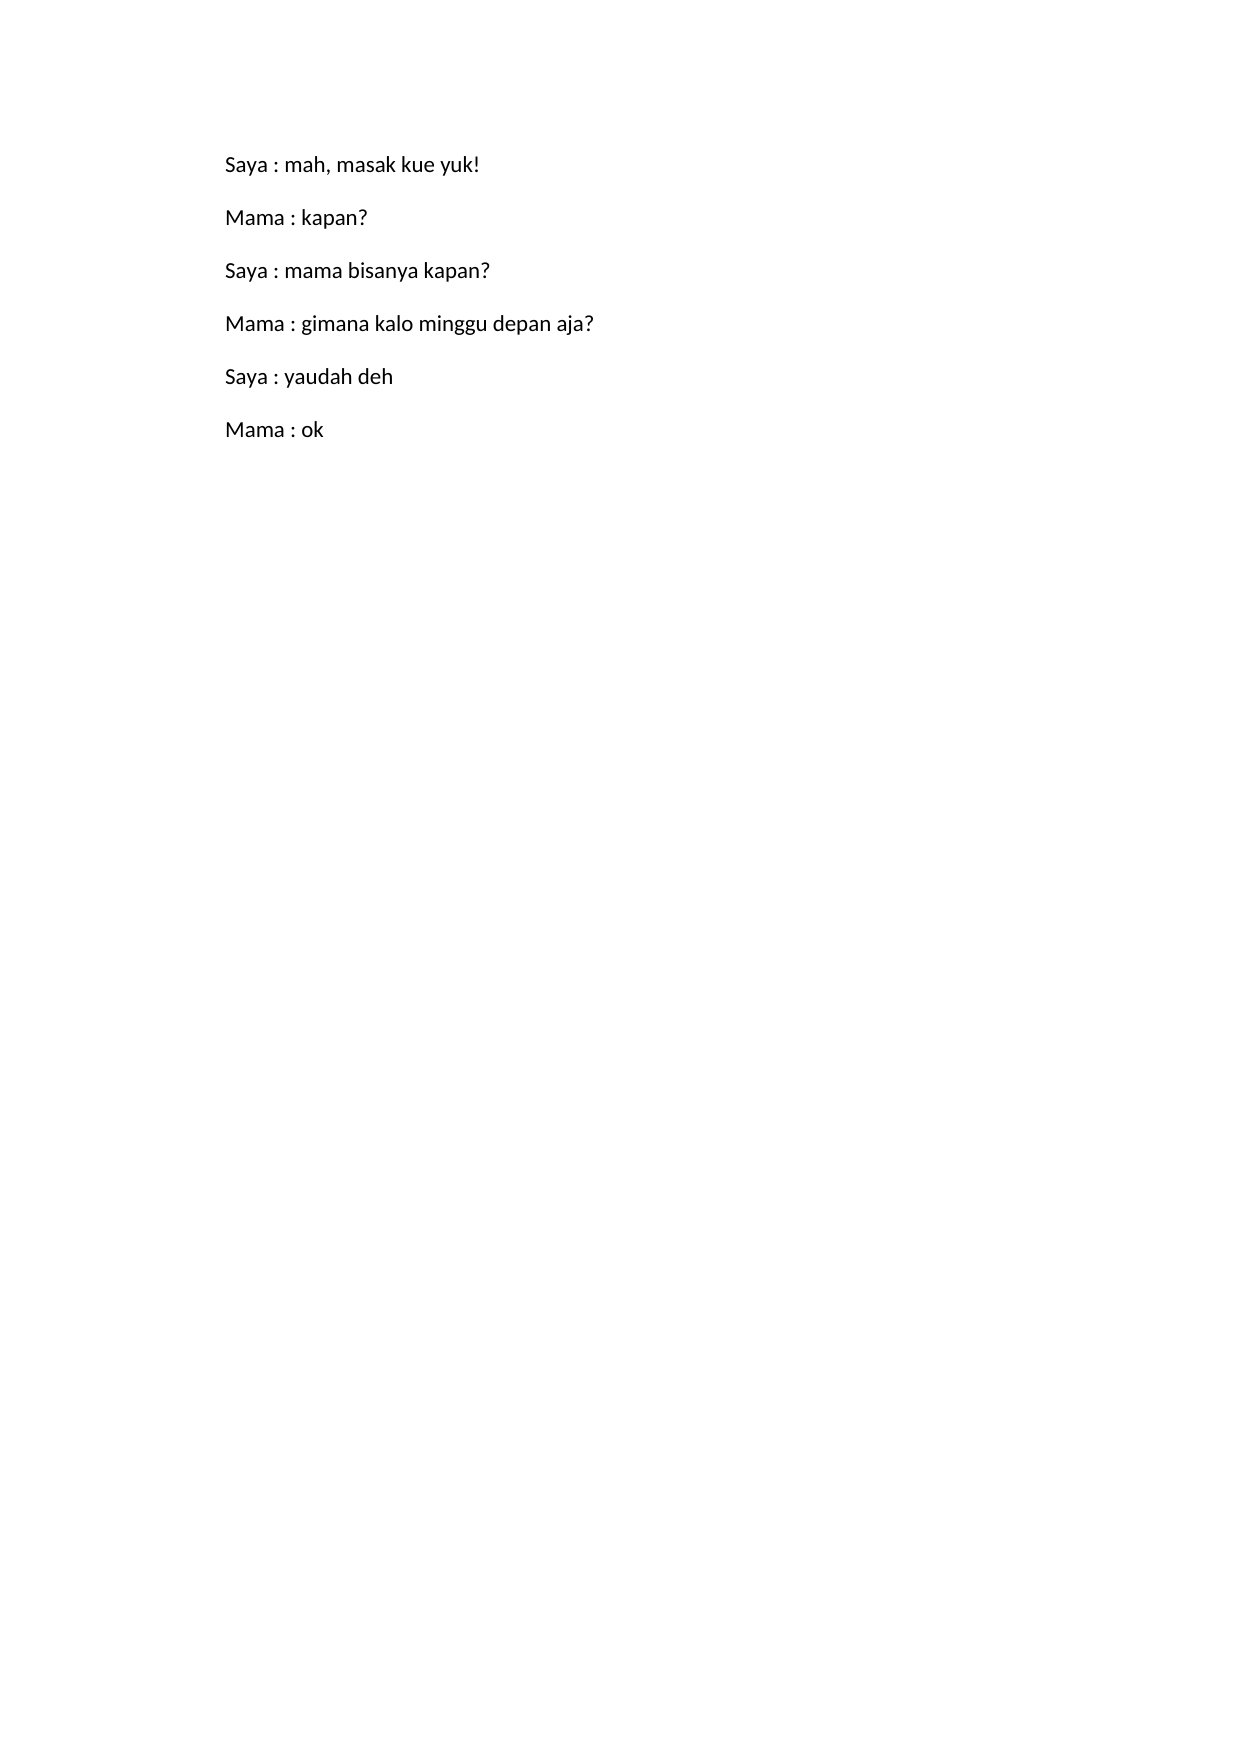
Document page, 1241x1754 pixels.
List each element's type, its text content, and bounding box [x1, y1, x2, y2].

text Saya : mah, masak kue yuk! [225, 150, 1090, 178]
text Mama : gimana kalo minggu depan aja? [225, 309, 1090, 337]
text Saya : mama bisanya kapan? [225, 256, 1090, 284]
text Mama : ok [225, 415, 1090, 443]
text Saya : yaudah deh [225, 362, 1090, 390]
text Mama : kapan? [225, 203, 1090, 231]
